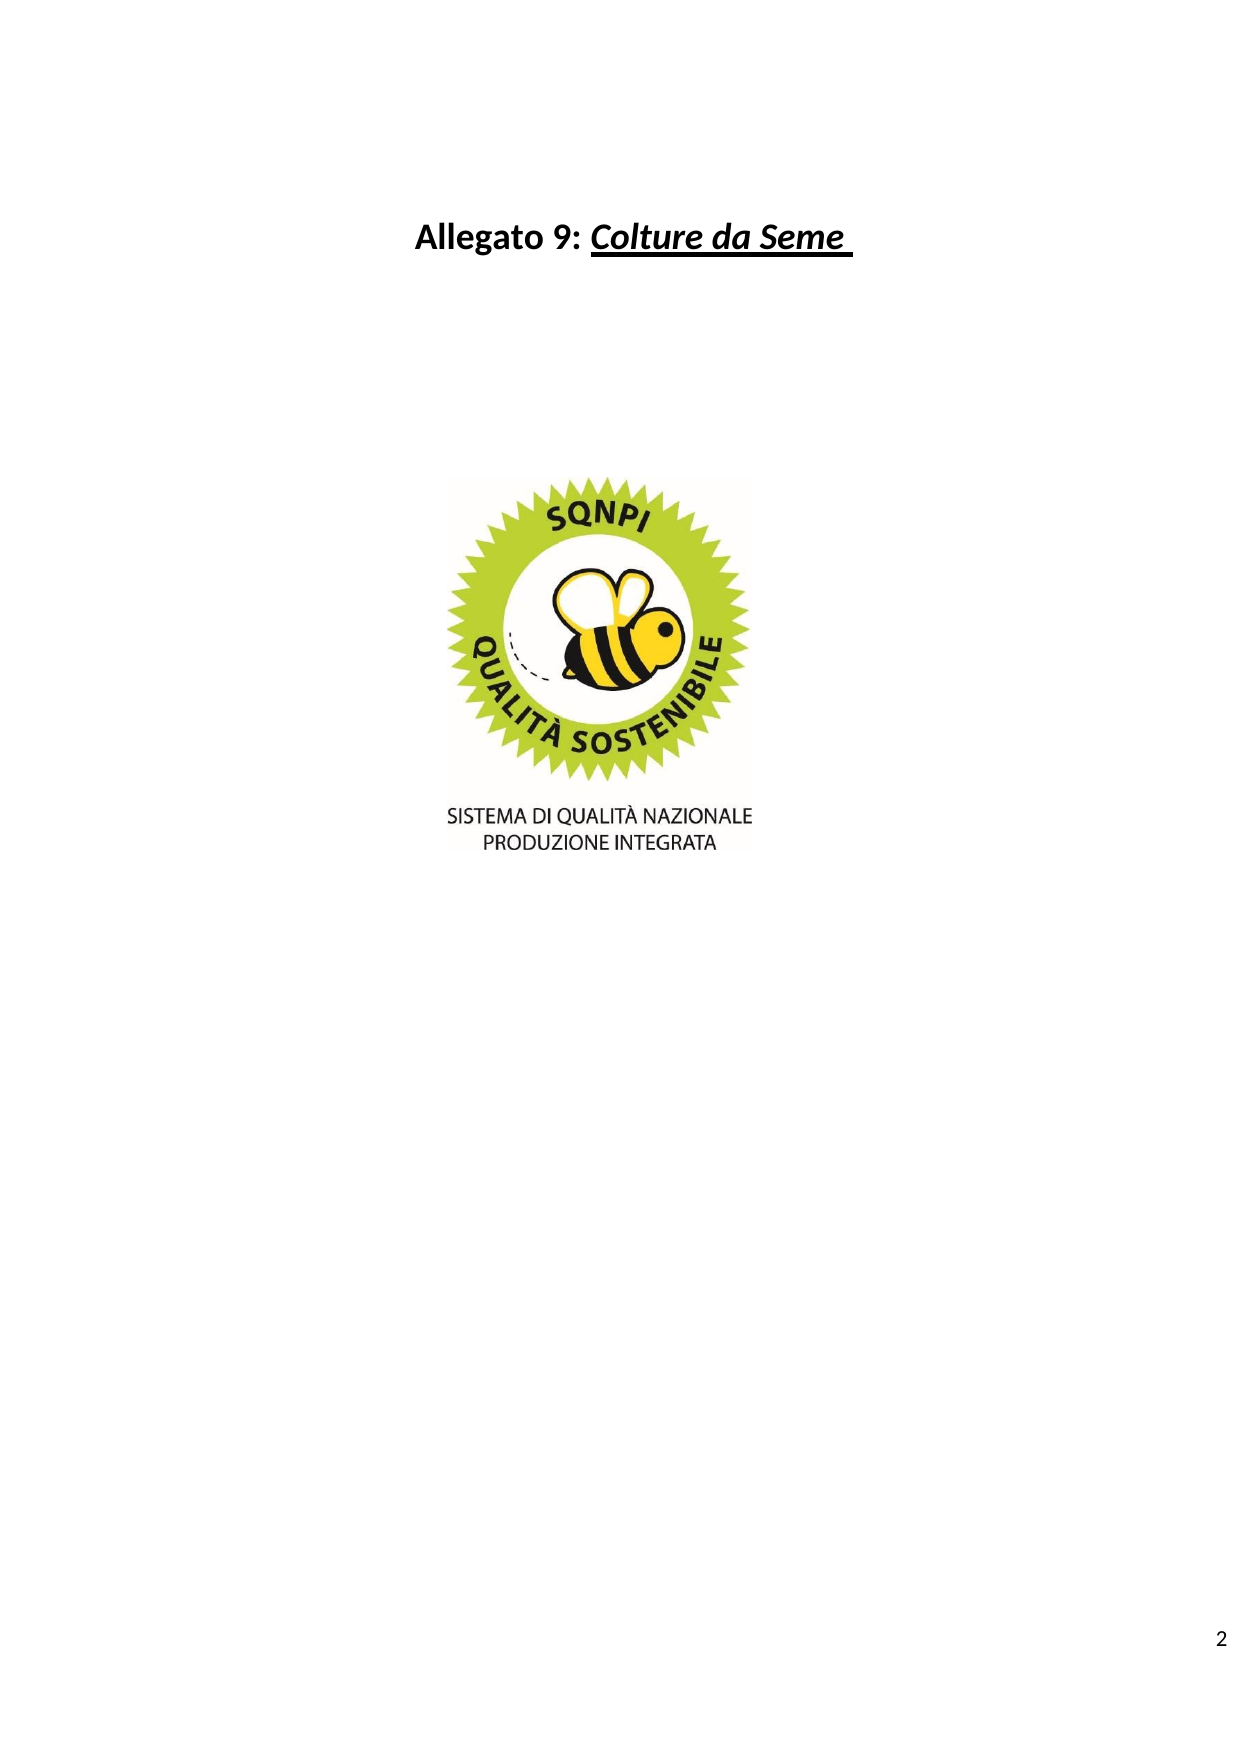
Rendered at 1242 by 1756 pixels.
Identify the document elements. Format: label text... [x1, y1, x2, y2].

picture [446, 477, 752, 850]
text Allegato 9: Colture da Seme [244, 213, 1014, 259]
